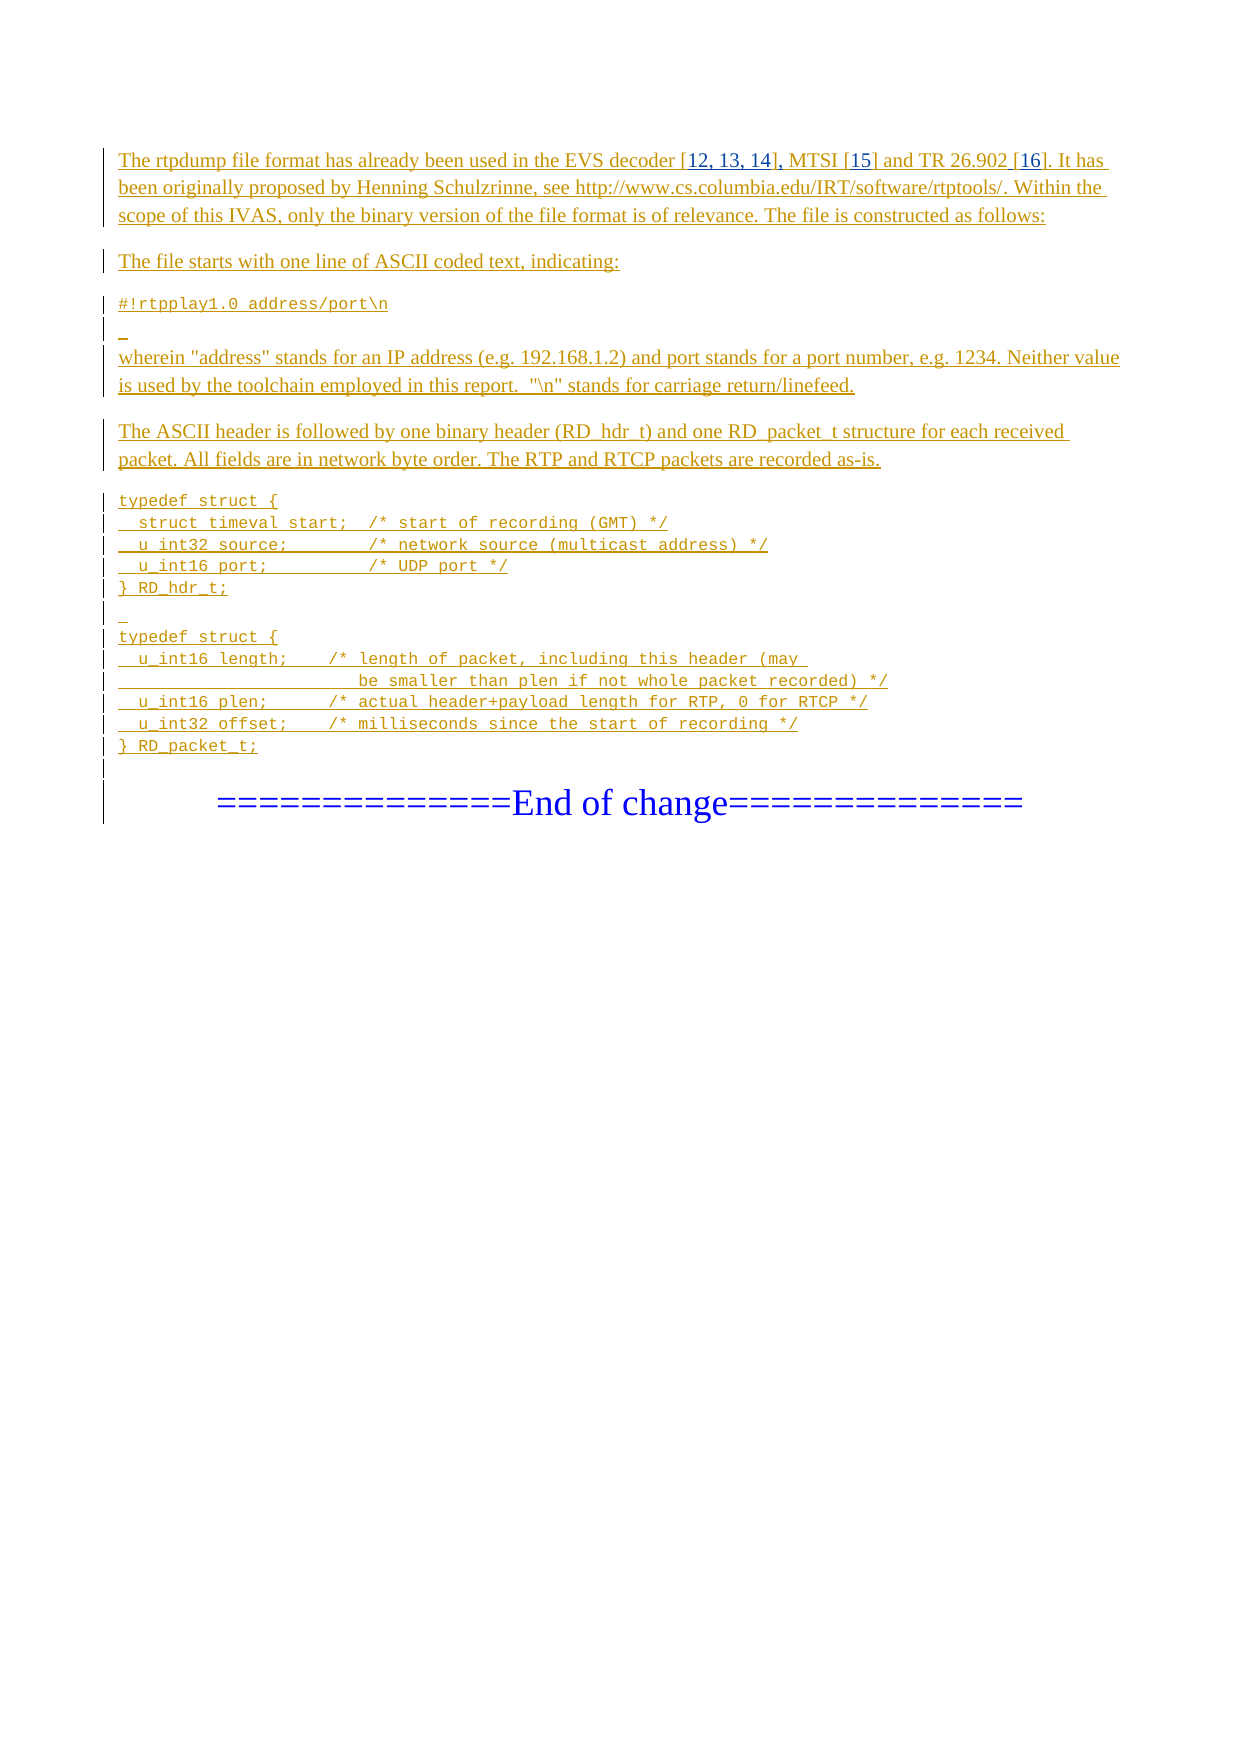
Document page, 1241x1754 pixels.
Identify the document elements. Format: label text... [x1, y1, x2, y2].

text ==============End of change============== [118, 780, 1122, 823]
